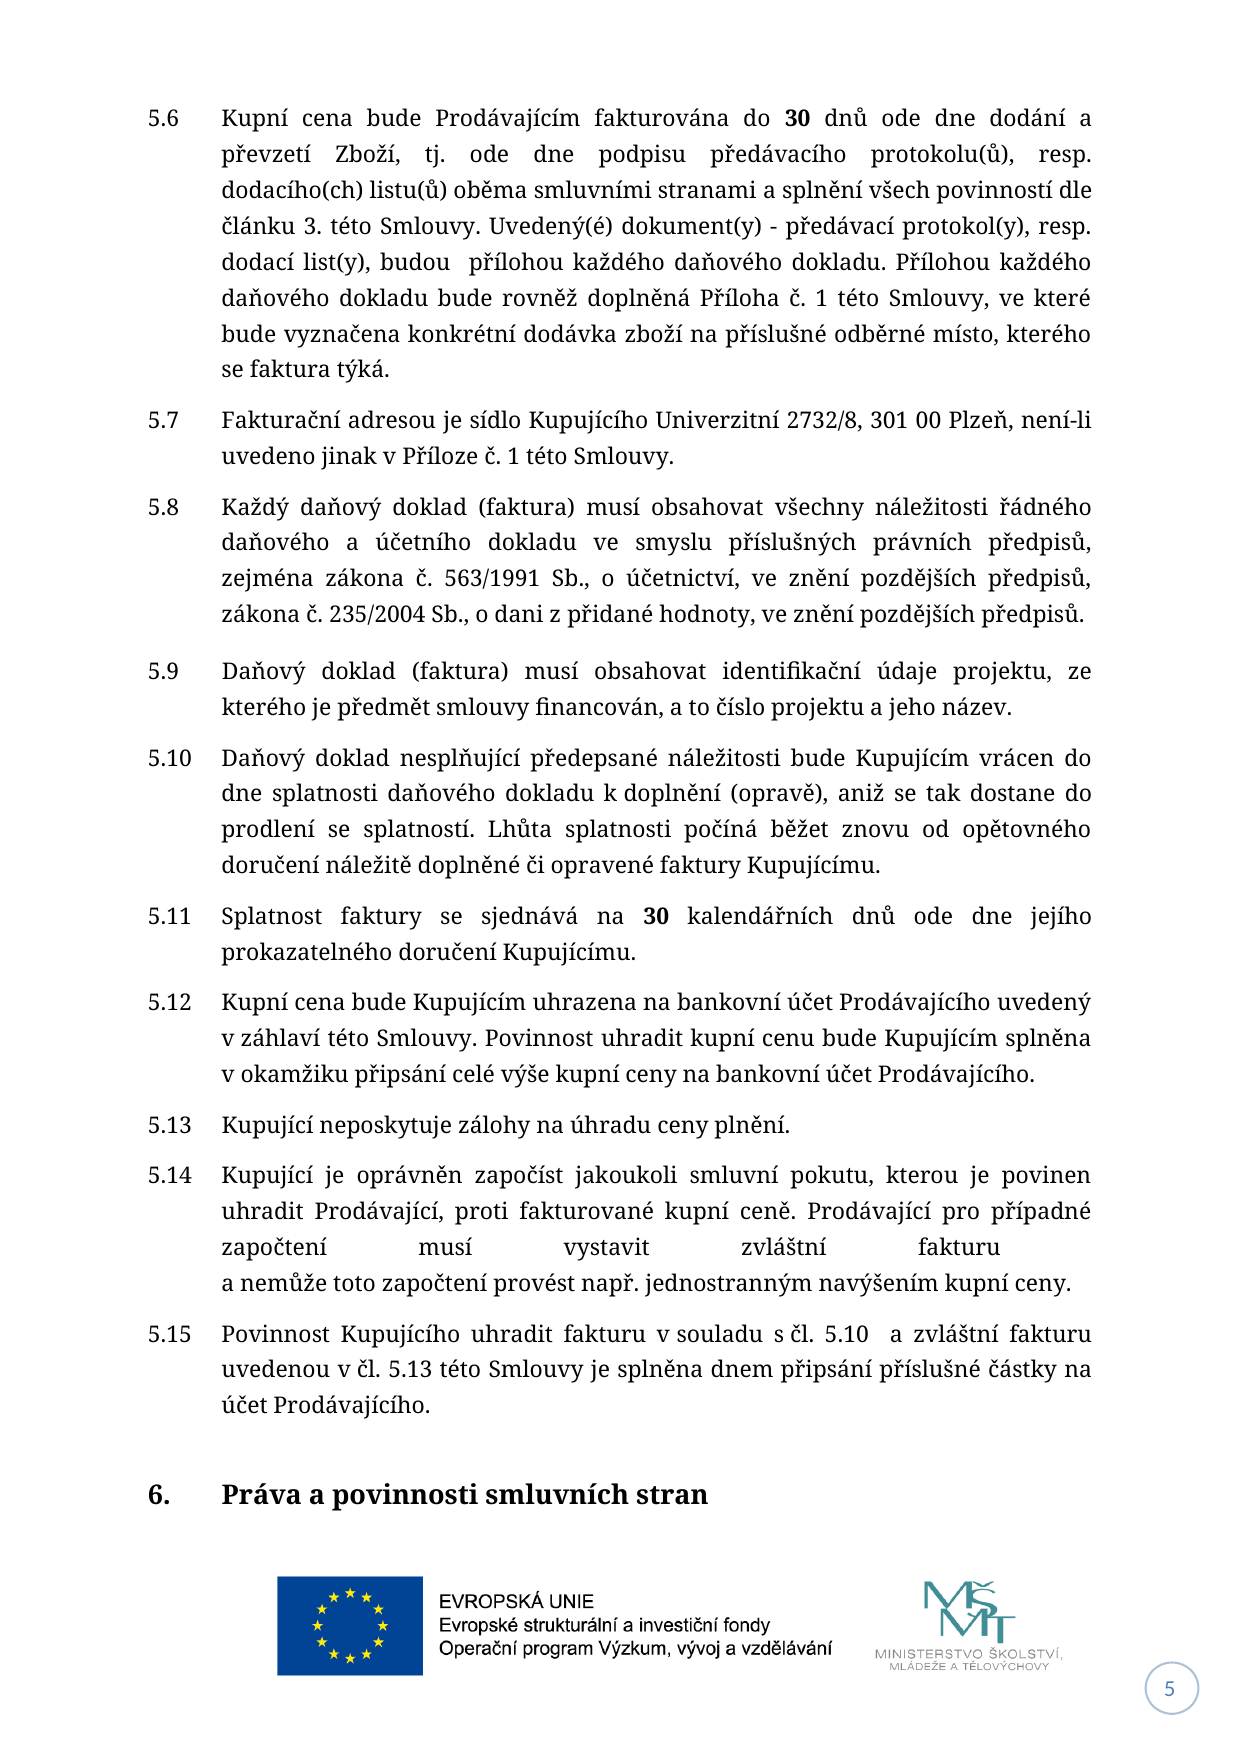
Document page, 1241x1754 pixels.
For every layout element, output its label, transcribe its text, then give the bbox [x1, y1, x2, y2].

text 5.8 Každý daňový doklad (faktura) musí obsahovat všechny náležitosti řádného daňového a účetního dokladu ve smyslu příslušných právních předpisů, zejména zákona č. 563/1991 Sb., o účetnictví, ve znění pozdějších předpisů, zákona č. 235/2004 Sb., o dani z přidané hodnoty, ve znění pozdějších předpisů. [148, 490, 1092, 629]
text 5.12 Kupní cena bude Kupujícím uhrazena na bankovní účet Prodávajícího uvedený v záhlaví této Smlouvy. Povinnost uhradit kupní cenu bude Kupujícím splněna v okamžiku připsání celé výše kupní ceny na bankovní účet Prodávajícího. [148, 986, 1092, 1089]
text 5.10 Daňový doklad nesplňující předepsané náležitosti bude Kupujícím vrácen do dne splatnosti daňového dokladu k doplnění (opravě), aniž se tak dostane do prodlení se splatností. Lhůta splatnosti počíná běžet znovu od opětovného doručení náležitě doplněné či opravené faktury Kupujícímu. [148, 741, 1092, 881]
text 5.7 Fakturační adresou je sídlo Kupujícího Univerzitní 2732/8, 301 00 Plzeň, není-li uvedeno jinak v Příloze č. 1 této Smlouvy. [148, 404, 1092, 471]
text 6. Práva a povinnosti smluvních stran [148, 1475, 1092, 1512]
text 5.14 Kupující je oprávněn započíst jakoukoli smluvní pokutu, kterou je povinen uhradit Prodávající, proti fakturované kupní ceně. Prodávající pro případné započtení musí vystavit zvláštní fakturu a nemůže toto započtení provést např. jednostranným navýšením kupní ceny. [148, 1159, 1092, 1298]
text 5.6 Kupní cena bude Prodávajícím fakturována do 30 dnů ode dne dodání a převzetí Zboží, tj. ode dne podpisu předávacího protokolu(ů), resp. dodacího(ch) listu(ů) oběma smluvními stranami a splnění všech povinností dle článku 3. této Smlouvy. Uvedený(é) dokument(y) - předávací protokol(y), resp. dodací list(y), budou přílohou každého daňového dokladu. Přílohou každého daňového dokladu bude rovněž doplněná Příloha č. 1 této Smlouvy, ve které bude vyznačena konkrétní dodávka zboží na příslušné odběrné místo, kterého se faktura týká. [148, 102, 1092, 385]
text 5.13 Kupující neposkytuje zálohy na úhradu ceny plnění. [148, 1109, 1092, 1140]
text 5.9 Daňový doklad (faktura) musí obsahovat identifikační údaje projektu, ze kterého je předmět smlouvy financován, a to číslo projektu a jeho název. [148, 655, 1092, 722]
text 5.11 Splatnost faktury se sjednává na 30 kalendářních dnů ode dne jejího prokazatelného doručení Kupujícímu. [148, 900, 1092, 967]
picture [273, 1575, 1066, 1681]
text 5.15 Povinnost Kupujícího uhradit fakturu v souladu s čl. 5.10 a zvláštní fakturu uvedenou v čl. 5.13 této Smlouvy je splněna dnem připsání příslušné částky na účet Prodávajícího. [148, 1317, 1092, 1421]
